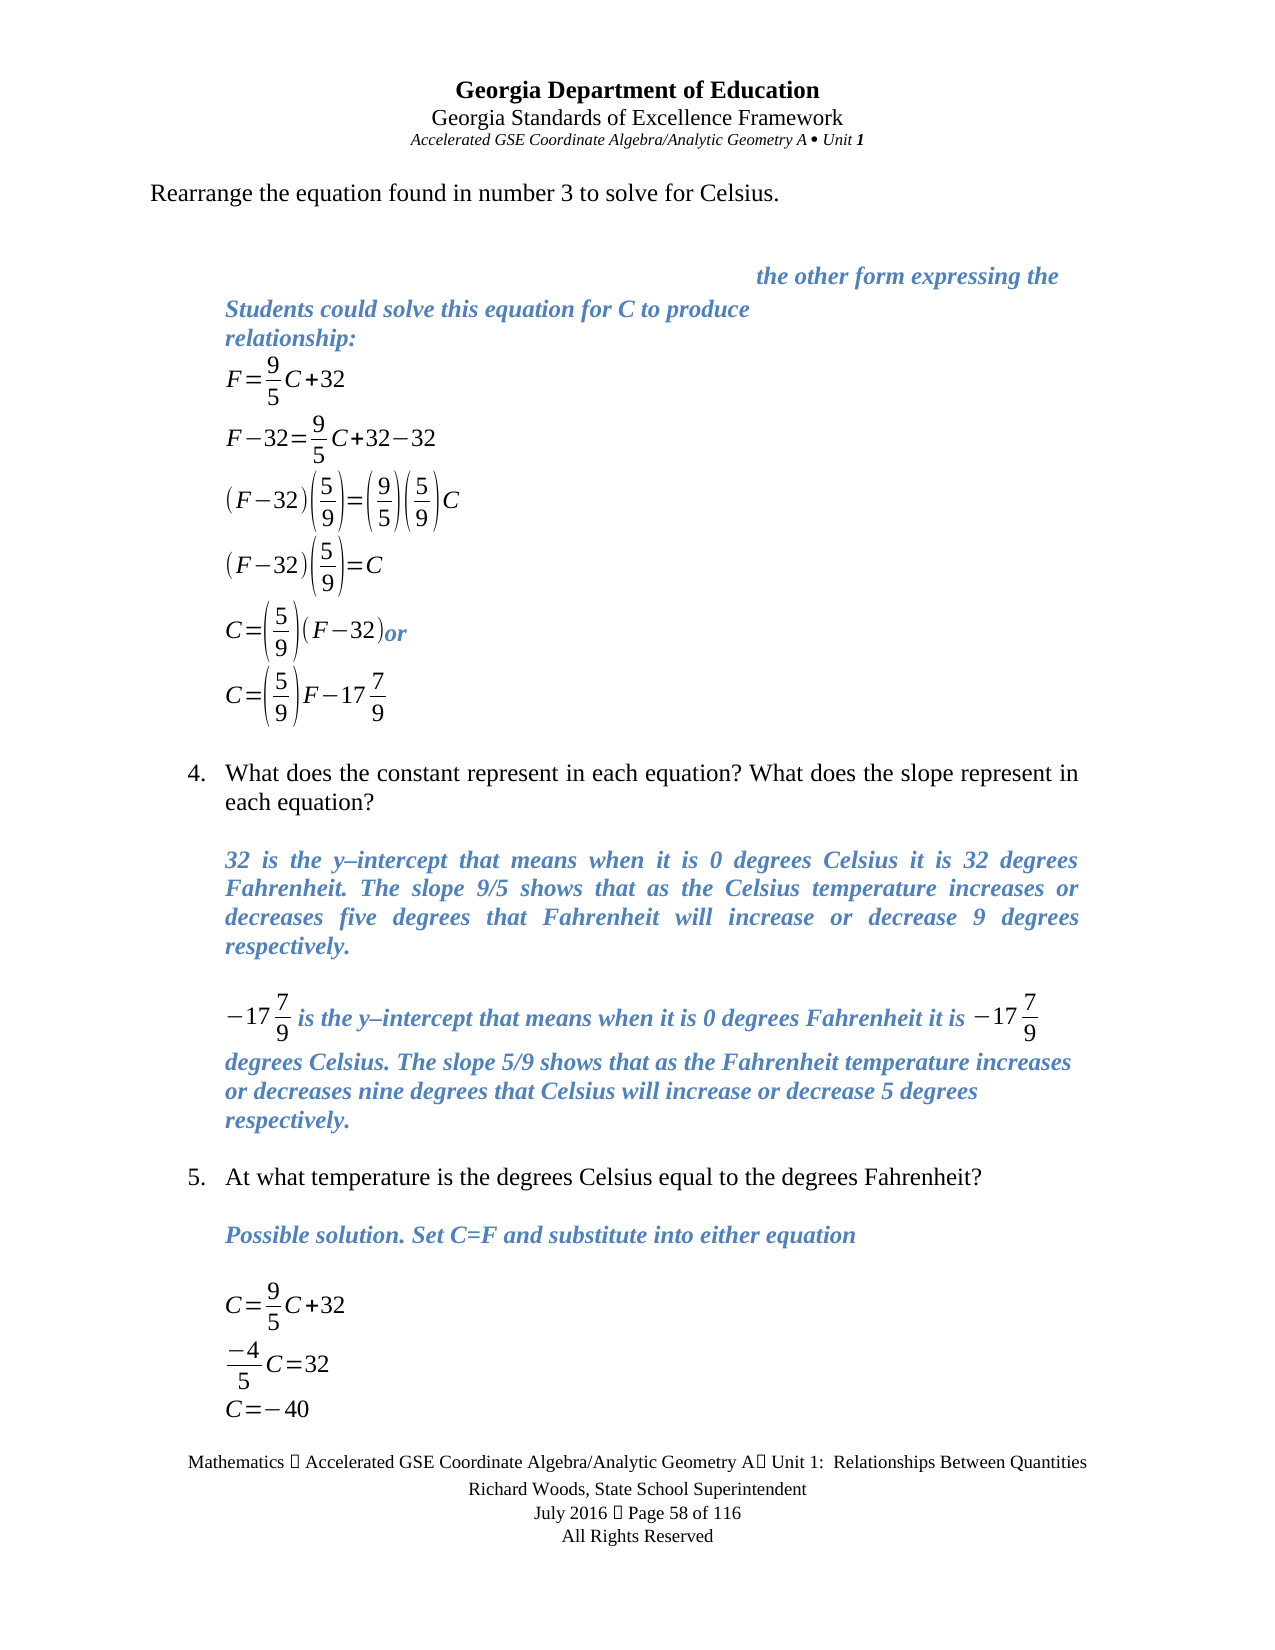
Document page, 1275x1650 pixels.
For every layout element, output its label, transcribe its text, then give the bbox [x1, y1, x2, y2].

text Students could solve this equation for C to produce the other form expressing the relationship: [225, 261, 1080, 352]
list What does the constant represent in each equation? What does the slope represent in each equation? [187, 758, 1080, 816]
text or [225, 600, 1080, 665]
list 32 is the y–intercept that means when it is 0 degrees Celsius it is 32 degrees Fahrenheit. The slope 9/5 shows that as the Celsius temperature increases or decreases five degrees that Fahrenheit will increase or decrease 9 degrees respectively. [225, 845, 1080, 960]
list At what temperature is the degrees Celsius equal to the degrees Fahrenheit? [187, 1162, 1080, 1191]
text Rearrange the equation found in number 3 to solve for Celsius. [150, 178, 1125, 207]
text is the y–intercept that means when it is 0 degrees Fahrenheit it is degrees Celsius. The slope 5/9 shows that as the Fahrenheit temperature increases or decreases nine degrees that Celsius will increase or decrease 5 degrees respectively. [225, 988, 1080, 1134]
text Possible solution. Set C=F and substitute into either equation [225, 1220, 1080, 1249]
